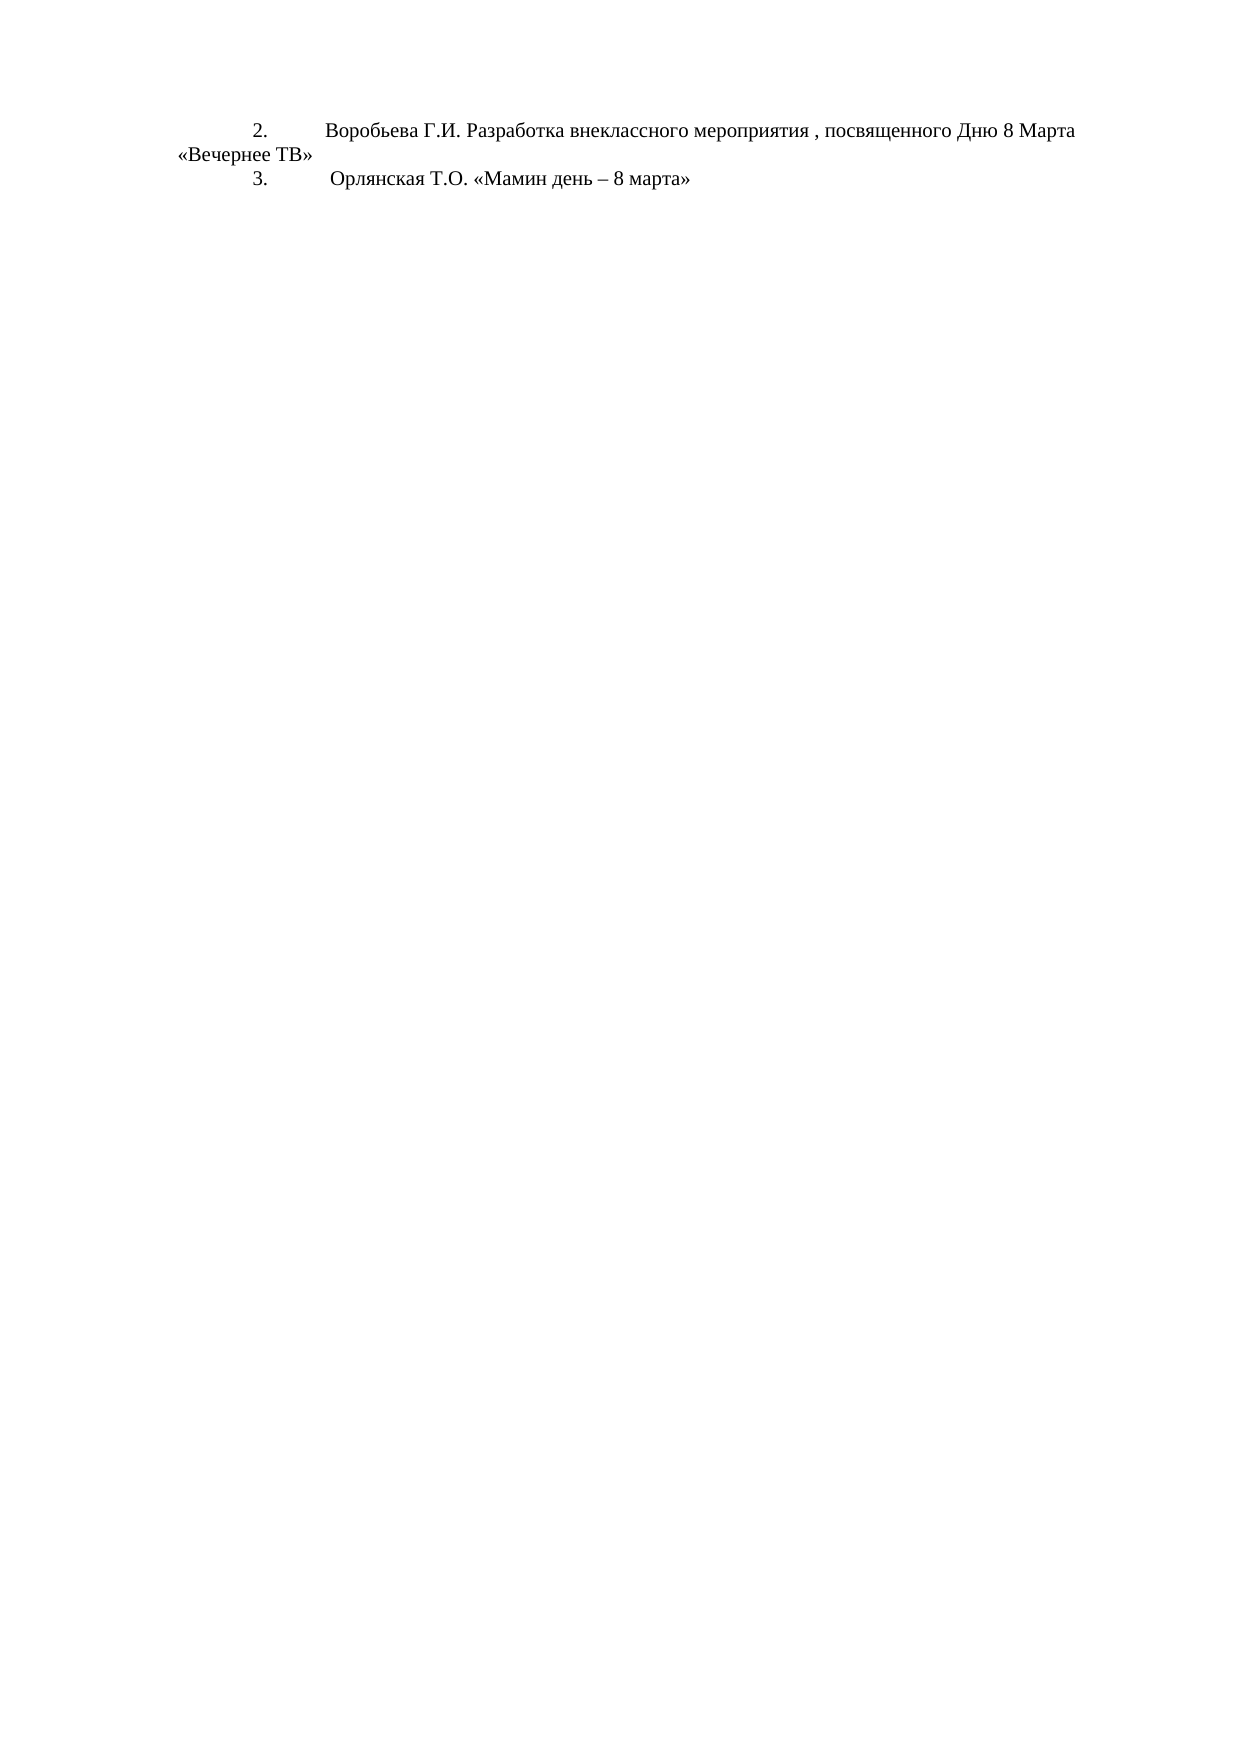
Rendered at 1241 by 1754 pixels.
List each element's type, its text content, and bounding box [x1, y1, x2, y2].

text 3. Орлянская Т.О. «Мамин день – 8 марта» [177, 166, 1152, 190]
text 2. Воробьева Г.И. Разработка внеклассного мероприятия , посвященного Дню 8 Марта «Вечернее ТВ» [177, 118, 1152, 166]
